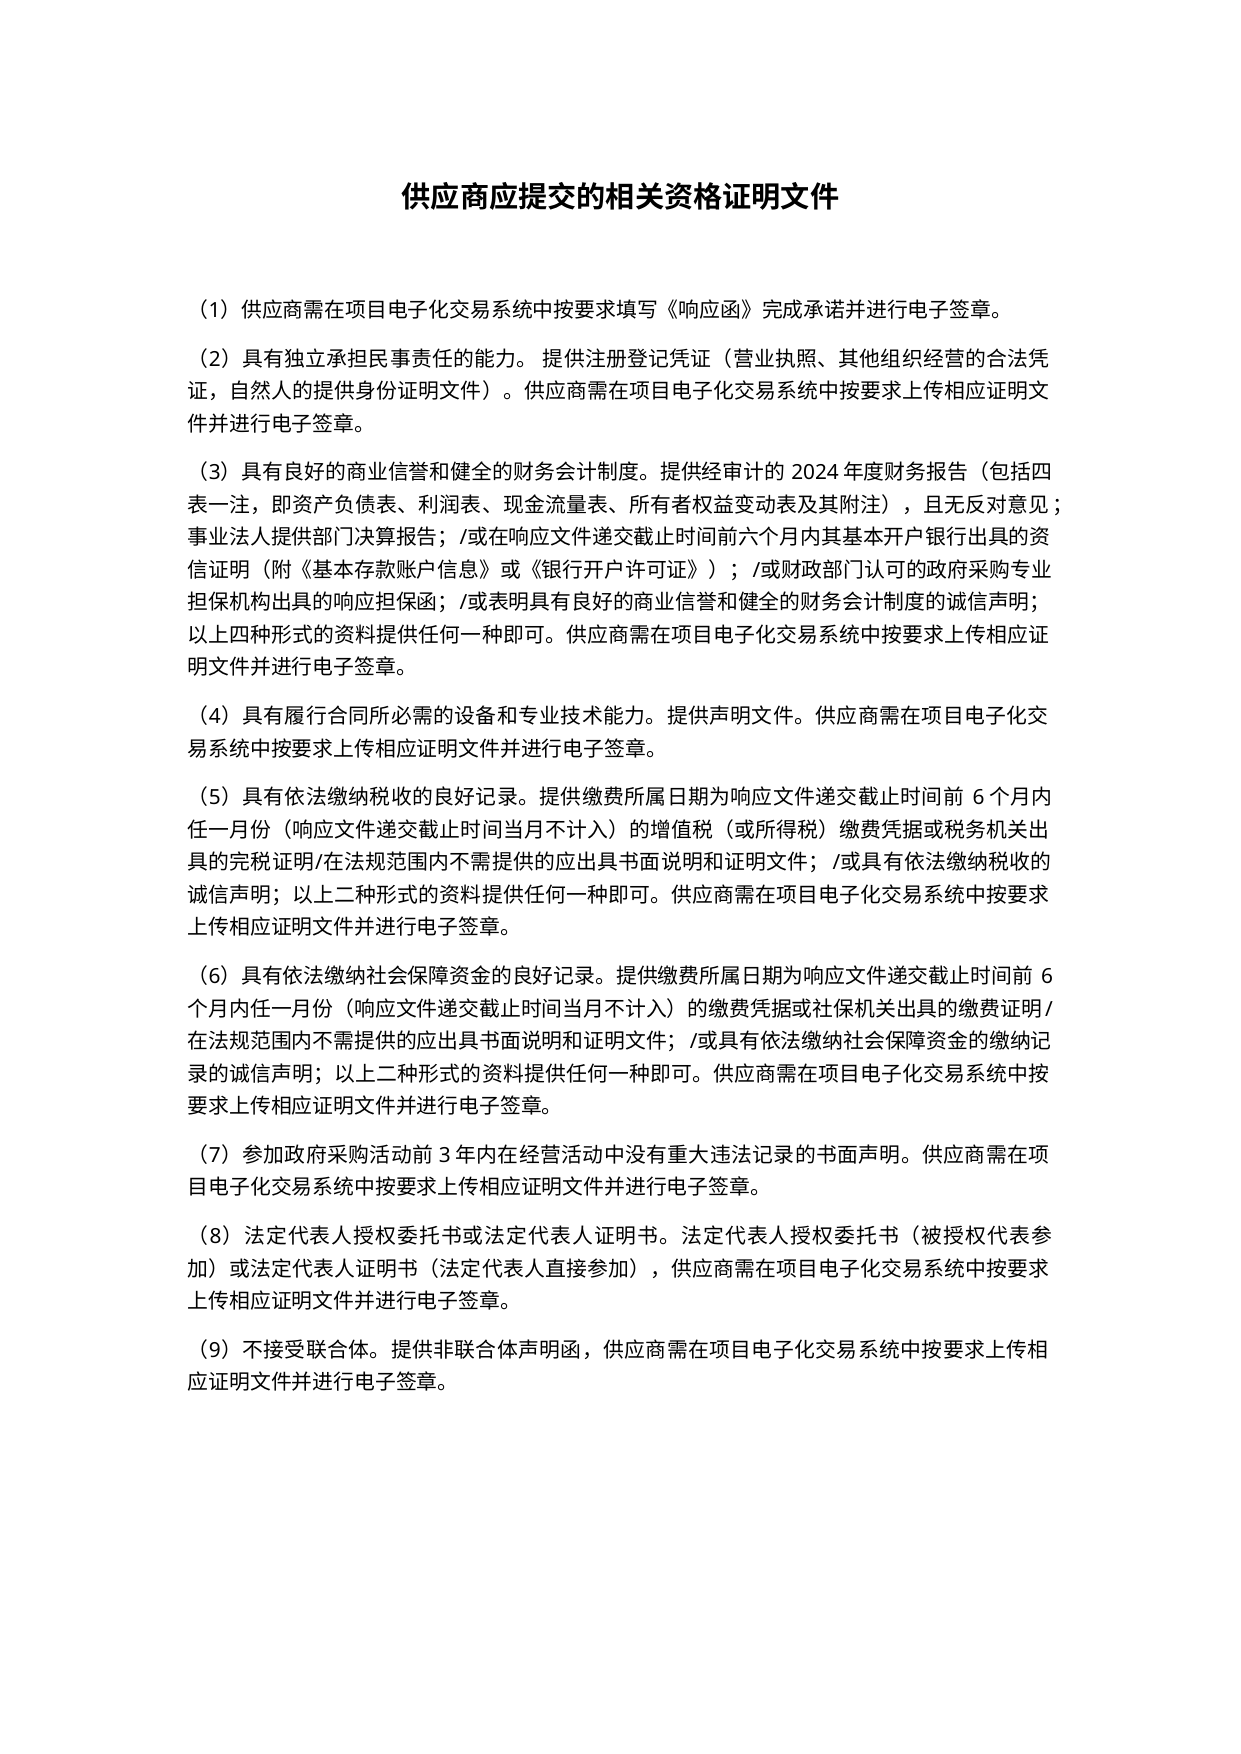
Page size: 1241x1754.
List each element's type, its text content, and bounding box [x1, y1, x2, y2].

text （9）不接受联合体。提供非联合体声明函，供应商需在项目电子化交易系统中按要求上传相应证明文件并进行电子签章。 [187, 1332, 1053, 1397]
text （6）具有依法缴纳社会保障资金的良好记录。提供缴费所属日期为响应文件递交截止时间前6个月内任一月份（响应文件递交截止时间当月不计入）的缴费凭据或社保机关出具的缴费证明/在法规范围内不需提供的应出具书面说明和证明文件；/或具有依法缴纳社会保障资金的缴纳记录的诚信声明；以上二种形式的资料提供任何一种即可。供应商需在项目电子化交易系统中按要求上传相应证明文件并进行电子签章。 [187, 958, 1053, 1121]
text 供应商应提交的相关资格证明文件 [187, 162, 1053, 227]
text （2）具有独立承担民事责任的能力。 提供注册登记凭证（营业执照、其他组织经营的合法凭证，自然人的提供身份证明文件）。供应商需在项目电子化交易系统中按要求上传相应证明文件并进行电子签章。 [187, 341, 1053, 438]
text （1）供应商需在项目电子化交易系统中按要求填写《响应函》完成承诺并进行电子签章。 [187, 292, 1053, 324]
text （4）具有履行合同所必需的设备和专业技术能力。提供声明文件。供应商需在项目电子化交易系统中按要求上传相应证明文件并进行电子签章。 [187, 698, 1053, 763]
text （5）具有依法缴纳税收的良好记录。提供缴费所属日期为响应文件递交截止时间前6个月内任一月份（响应文件递交截止时间当月不计入）的增值税（或所得税）缴费凭据或税务机关出具的完税证明/在法规范围内不需提供的应出具书面说明和证明文件；/或具有依法缴纳税收的诚信声明；以上二种形式的资料提供任何一种即可。供应商需在项目电子化交易系统中按要求上传相应证明文件并进行电子签章。 [187, 779, 1053, 942]
text （3）具有良好的商业信誉和健全的财务会计制度。提供经审计的2024年度财务报告（包括四表一注，即资产负债表、利润表、现金流量表、所有者权益变动表及其附注），且无反对意见；事业法人提供部门决算报告；/或在响应文件递交截止时间前六个月内其基本开户银行出具的资信证明（附《基本存款账户信息》或《银行开户许可证》）；/或财政部门认可的政府采购专业担保机构出具的响应担保函；/或表明具有良好的商业信誉和健全的财务会计制度的诚信声明；以上四种形式的资料提供任何一种即可。供应商需在项目电子化交易系统中按要求上传相应证明文件并进行电子签章。 [187, 454, 1053, 682]
text （7）参加政府采购活动前3年内在经营活动中没有重大违法记录的书面声明。供应商需在项目电子化交易系统中按要求上传相应证明文件并进行电子签章。 [187, 1137, 1053, 1202]
text （8）法定代表人授权委托书或法定代表人证明书。法定代表人授权委托书（被授权代表参加）或法定代表人证明书（法定代表人直接参加），供应商需在项目电子化交易系统中按要求上传相应证明文件并进行电子签章。 [187, 1218, 1053, 1316]
